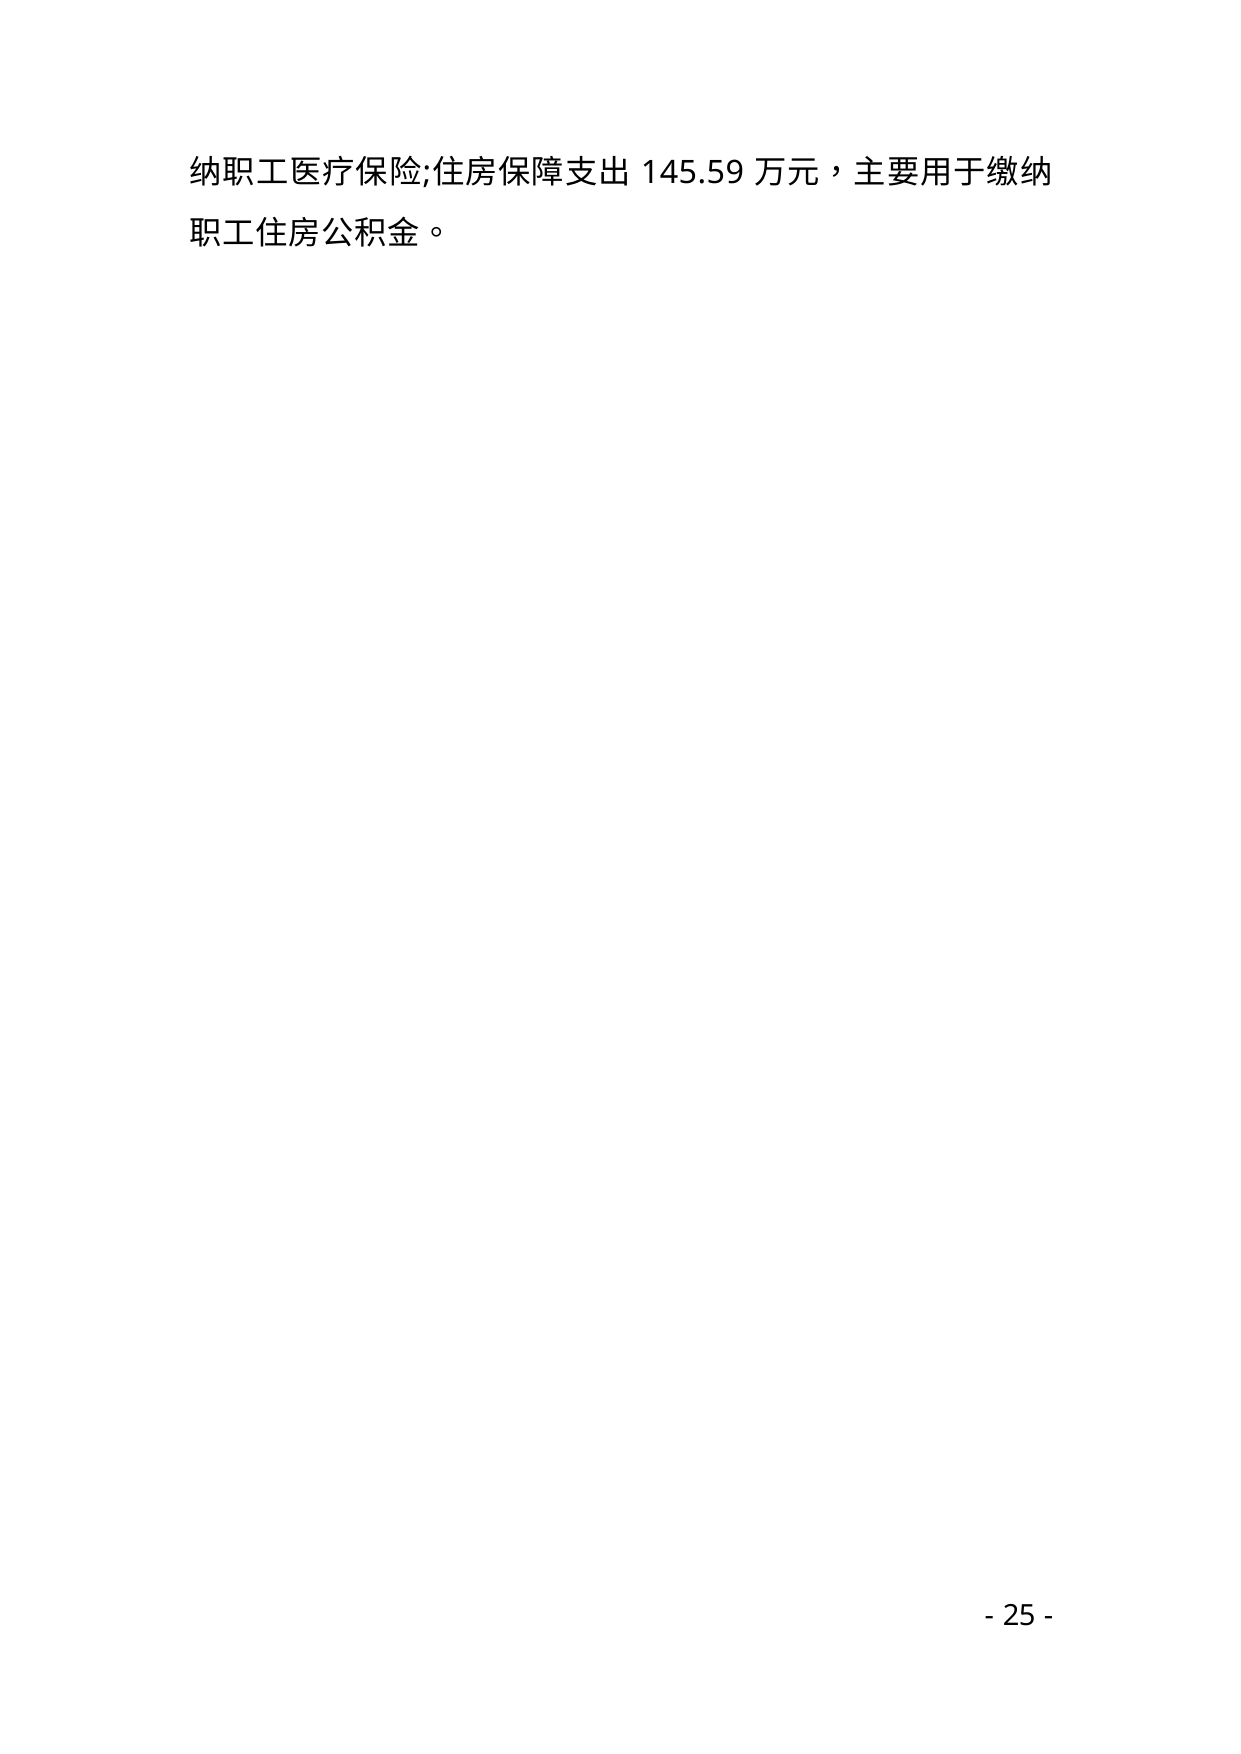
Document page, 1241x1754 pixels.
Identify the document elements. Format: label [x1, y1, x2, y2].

text [189, 149, 1053, 254]
